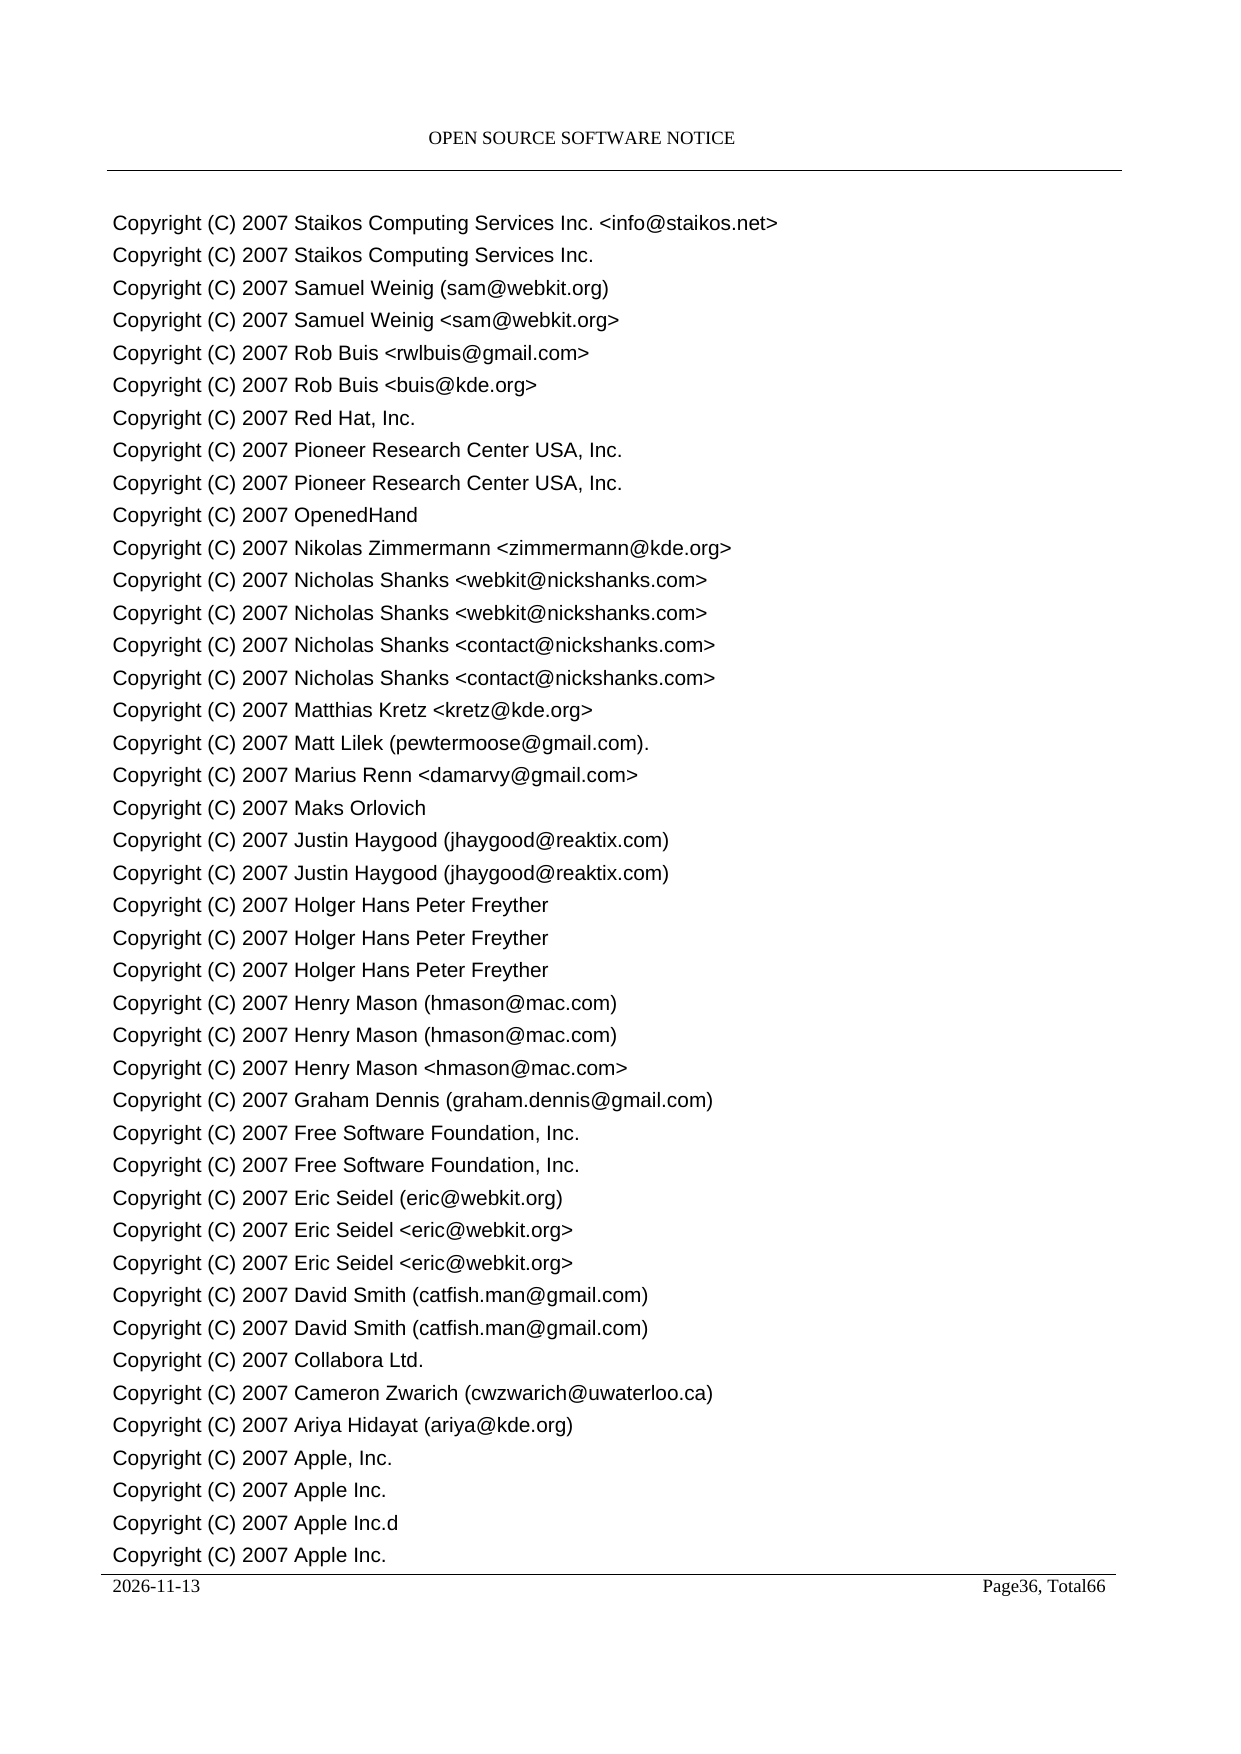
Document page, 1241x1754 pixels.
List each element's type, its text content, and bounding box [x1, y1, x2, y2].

text Copyright (C) 2007 Graham Dennis (graham.dennis@gmail.com) [112, 1084, 1128, 1116]
text Copyright (C) 2007 Eric Seidel <eric@webkit.org> [112, 1246, 1128, 1279]
text Copyright (C) 2007 Matt Lilek (pewtermoose@gmail.com). [112, 726, 1128, 759]
text Copyright (C) 2007 Apple Inc. [112, 1539, 1128, 1571]
text Copyright (C) 2007 Holger Hans Peter Freyther [112, 954, 1128, 986]
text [112, 206, 1128, 239]
text Copyright (C) 2007 Apple Inc. [112, 1474, 1128, 1506]
text Copyright (C) 2007 Eric Seidel <eric@webkit.org> [112, 1214, 1128, 1246]
text Copyright (C) 2007 Rob Buis <buis@kde.org> [112, 369, 1128, 401]
text Copyright (C) 2007 Red Hat, Inc. [112, 401, 1128, 434]
text Copyright (C) 2007 Free Software Foundation, Inc. [112, 1149, 1128, 1181]
text Copyright (C) 2007 Cameron Zwarich (cwzwarich@uwaterloo.ca) [112, 1376, 1128, 1409]
text Copyright (C) 2007 Henry Mason (hmason@mac.com) [112, 1019, 1128, 1051]
text Copyright (C) 2007 Apple, Inc. [112, 1441, 1128, 1474]
text Copyright (C) 2007 Eric Seidel (eric@webkit.org) [112, 1181, 1128, 1214]
text Copyright (C) 2007 Nicholas Shanks <webkit@nickshanks.com> [112, 596, 1128, 629]
text Copyright (C) 2007 Nicholas Shanks <webkit@nickshanks.com> [112, 564, 1128, 596]
text Copyright (C) 2007 Holger Hans Peter Freyther [112, 889, 1128, 921]
text Copyright (C) 2007 David Smith (catfish.man@gmail.com) [112, 1311, 1128, 1344]
text Copyright (C) 2007 Free Software Foundation, Inc. [112, 1116, 1128, 1149]
text Copyright (C) 2007 Justin Haygood (jhaygood@reaktix.com) [112, 856, 1128, 889]
text Copyright (C) 2007 Maks Orlovich [112, 791, 1128, 824]
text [112, 239, 1128, 271]
text Copyright (C) 2007 Henry Mason (hmason@mac.com) [112, 986, 1128, 1019]
text Copyright (C) 2007 Henry Mason <hmason@mac.com> [112, 1051, 1128, 1084]
text Copyright (C) 2007 Rob Buis <rwlbuis@gmail.com> [112, 336, 1128, 369]
text Copyright (C) 2007 OpenedHand [112, 499, 1128, 531]
text Copyright (C) 2007 Nicholas Shanks <contact@nickshanks.com> [112, 661, 1128, 694]
text Copyright (C) 2007 David Smith (catfish.man@gmail.com) [112, 1279, 1128, 1311]
text Copyright (C) 2007 Apple Inc.d [112, 1506, 1128, 1539]
text Copyright (C) 2007 Marius Renn <damarvy@gmail.com> [112, 759, 1128, 791]
text Copyright (C) 2007 Samuel Weinig (sam@webkit.org) [112, 271, 1128, 304]
text Copyright (C) 2007 Nicholas Shanks <contact@nickshanks.com> [112, 629, 1128, 661]
text Copyright (C) 2007 Holger Hans Peter Freyther [112, 921, 1128, 954]
text Copyright (C) 2007 Pioneer Research Center USA, Inc. [112, 466, 1128, 499]
text Copyright (C) 2007 Matthias Kretz <kretz@kde.org> [112, 694, 1128, 726]
text Copyright (C) 2007 Nikolas Zimmermann <zimmermann@kde.org> [112, 531, 1128, 564]
text Copyright (C) 2007 Samuel Weinig <sam@webkit.org> [112, 304, 1128, 336]
text Copyright (C) 2007 Ariya Hidayat (ariya@kde.org) [112, 1409, 1128, 1441]
text Copyright (C) 2007 Pioneer Research Center USA, Inc. [112, 434, 1128, 466]
text Copyright (C) 2007 Collabora Ltd. [112, 1344, 1128, 1376]
text Copyright (C) 2007 Justin Haygood (jhaygood@reaktix.com) [112, 824, 1128, 856]
